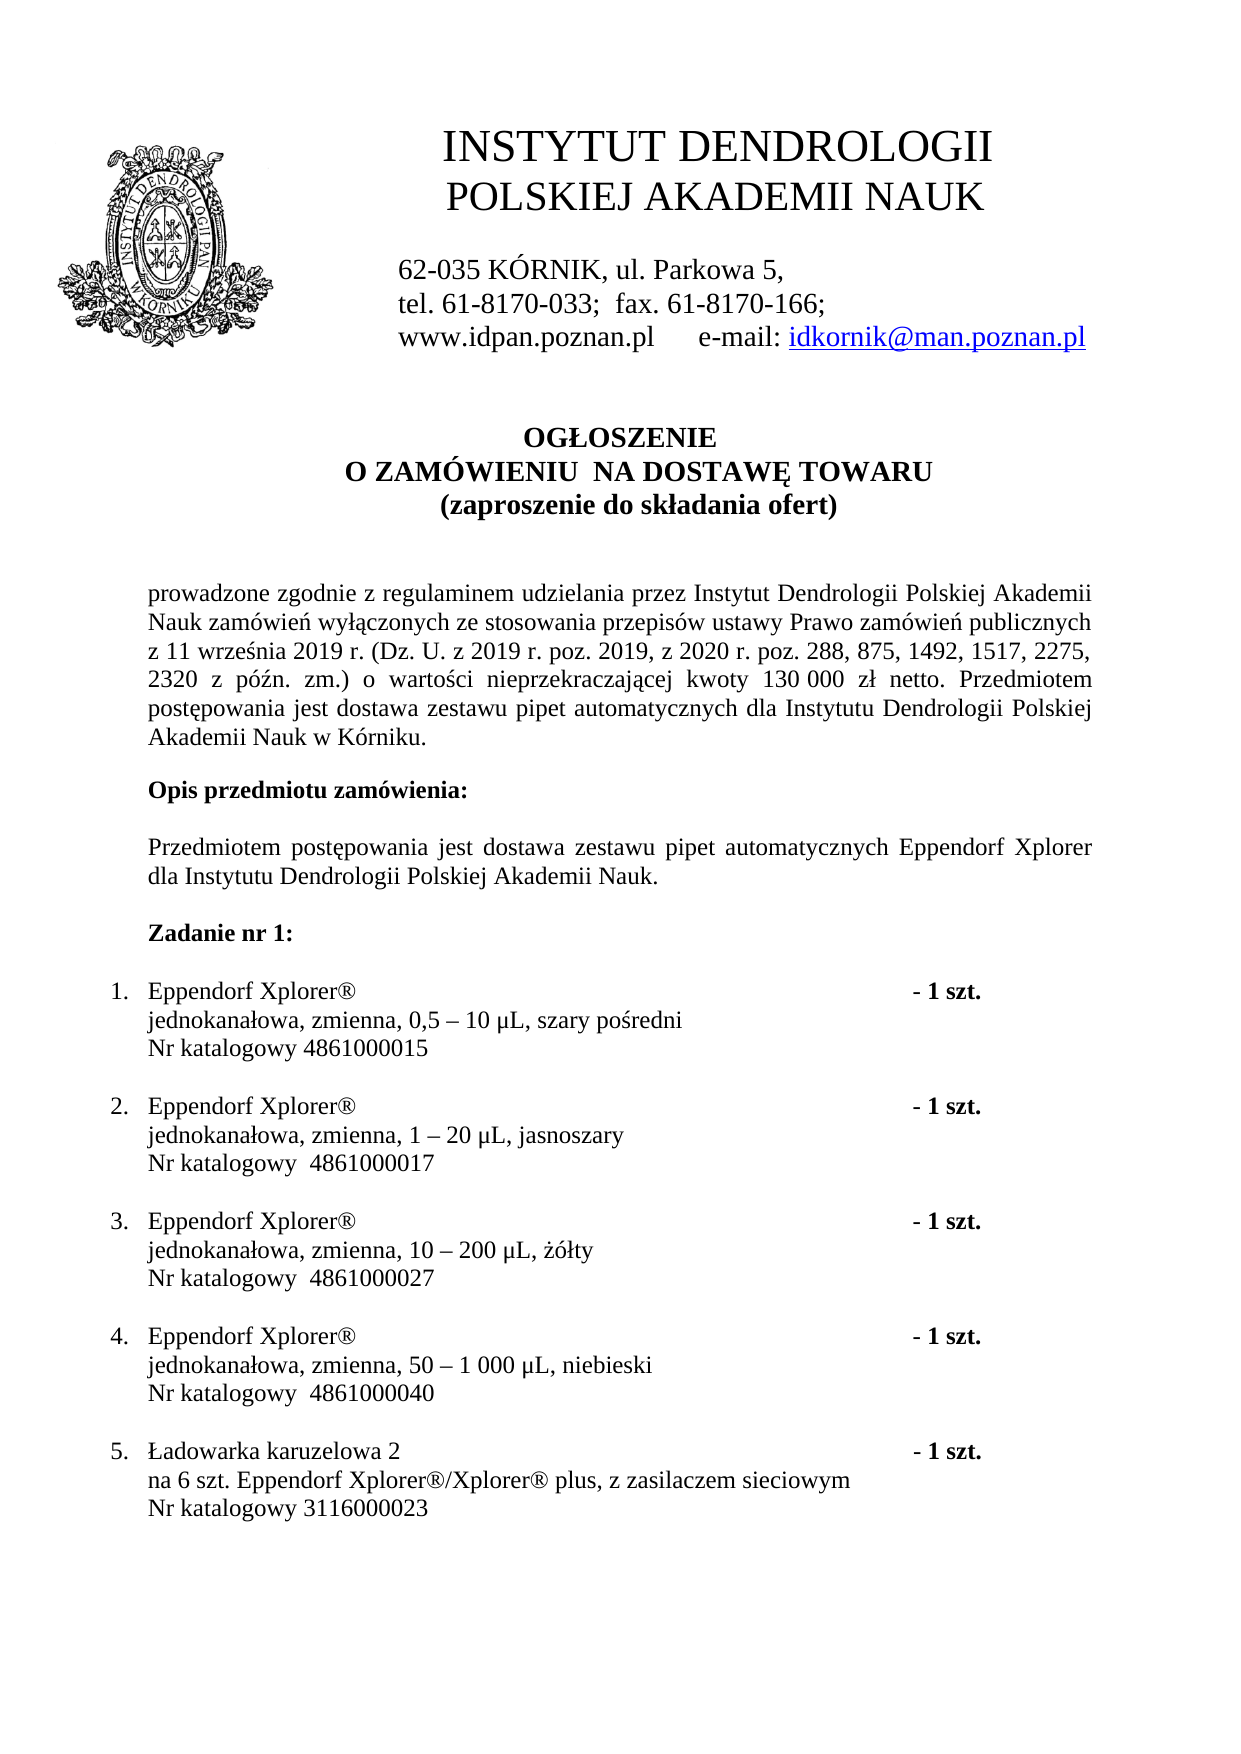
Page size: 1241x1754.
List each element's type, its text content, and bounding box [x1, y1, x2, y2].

text Zadanie nr 1: [148, 918, 1093, 947]
text INSTYTUT DENDROLOGII [443, 118, 1093, 171]
text Opis przedmiotu zamówienia: [148, 775, 1093, 803]
list Nr katalogowy 4861000027 [148, 1263, 1093, 1292]
list jednokanałowa, zmienna, 50 – 1 000 μL, niebieski [148, 1350, 1093, 1378]
list jednokanałowa, zmienna, 10 – 200 μL, żółty [148, 1235, 1093, 1263]
picture [42, 118, 289, 364]
list jednokanałowa, zmienna, 0,5 – 10 μL, szary pośredni [148, 1005, 1093, 1033]
text O ZAMÓWIENIU NA DOSTAWĘ TOWARU [185, 454, 1093, 487]
text POLSKIEJ AKADEMII NAUK [289, 171, 1093, 219]
list Nr katalogowy 4861000017 [148, 1148, 1093, 1177]
text OGŁOSZENIE [148, 420, 1093, 454]
list Eppendorf Xplorer® - 1 szt. [110, 976, 1093, 1005]
list Nr katalogowy 3116000023 [148, 1493, 1093, 1522]
text Przedmiotem postępowania jest dostawa zestawu pipet automatycznych Eppendorf Xplorer dla Instytutu Dendrologii Polskiej Akademii Nauk. [148, 832, 1093, 890]
list Nr katalogowy 4861000015 [148, 1033, 1093, 1062]
text prowadzone zgodnie z regulaminem udzielania przez Instytut Dendrologii Polskiej Akademii Nauk zamówień wyłączonych ze stosowania przepisów ustawy Prawo zamówień publicznych z 11 września 2019 r. (Dz. U. z 2019 r. poz. 2019, z 2020 r. poz. 288, 875, 1492, 1517, 2275, 2320 z późn. zm.) o wartości nieprzekraczającej kwoty 130 000 zł netto. Przedmiotem postępowania jest dostawa zestawu pipet automatycznych dla Instytutu Dendrologii Polskiej Akademii Nauk w Kórniku. [148, 578, 1093, 751]
text 62-035 KÓRNIK, ul. Parkowa 5, [289, 252, 1093, 286]
text na 6 szt. Eppendorf Xplorer®/Xplorer® plus, z zasilaczem sieciowym [148, 1465, 1093, 1493]
list Eppendorf Xplorer® - 1 szt. [110, 1321, 1093, 1350]
text tel. 61-8170-033; fax. 61-8170-166; [289, 286, 1093, 319]
list jednokanałowa, zmienna, 1 – 20 μL, jasnoszary [148, 1120, 1093, 1148]
list Eppendorf Xplorer® - 1 szt. [110, 1091, 1093, 1120]
list Eppendorf Xplorer® - 1 szt. [110, 1206, 1093, 1235]
text www.idpan.poznan.pl e-mail: idkornik@man.poznan.pl [289, 319, 1093, 353]
list Nr katalogowy 4861000040 [148, 1378, 1093, 1407]
text (zaproszenie do składania ofert) [185, 487, 1093, 521]
list Ładowarka karuzelowa 2 - 1 szt. [110, 1436, 1093, 1465]
